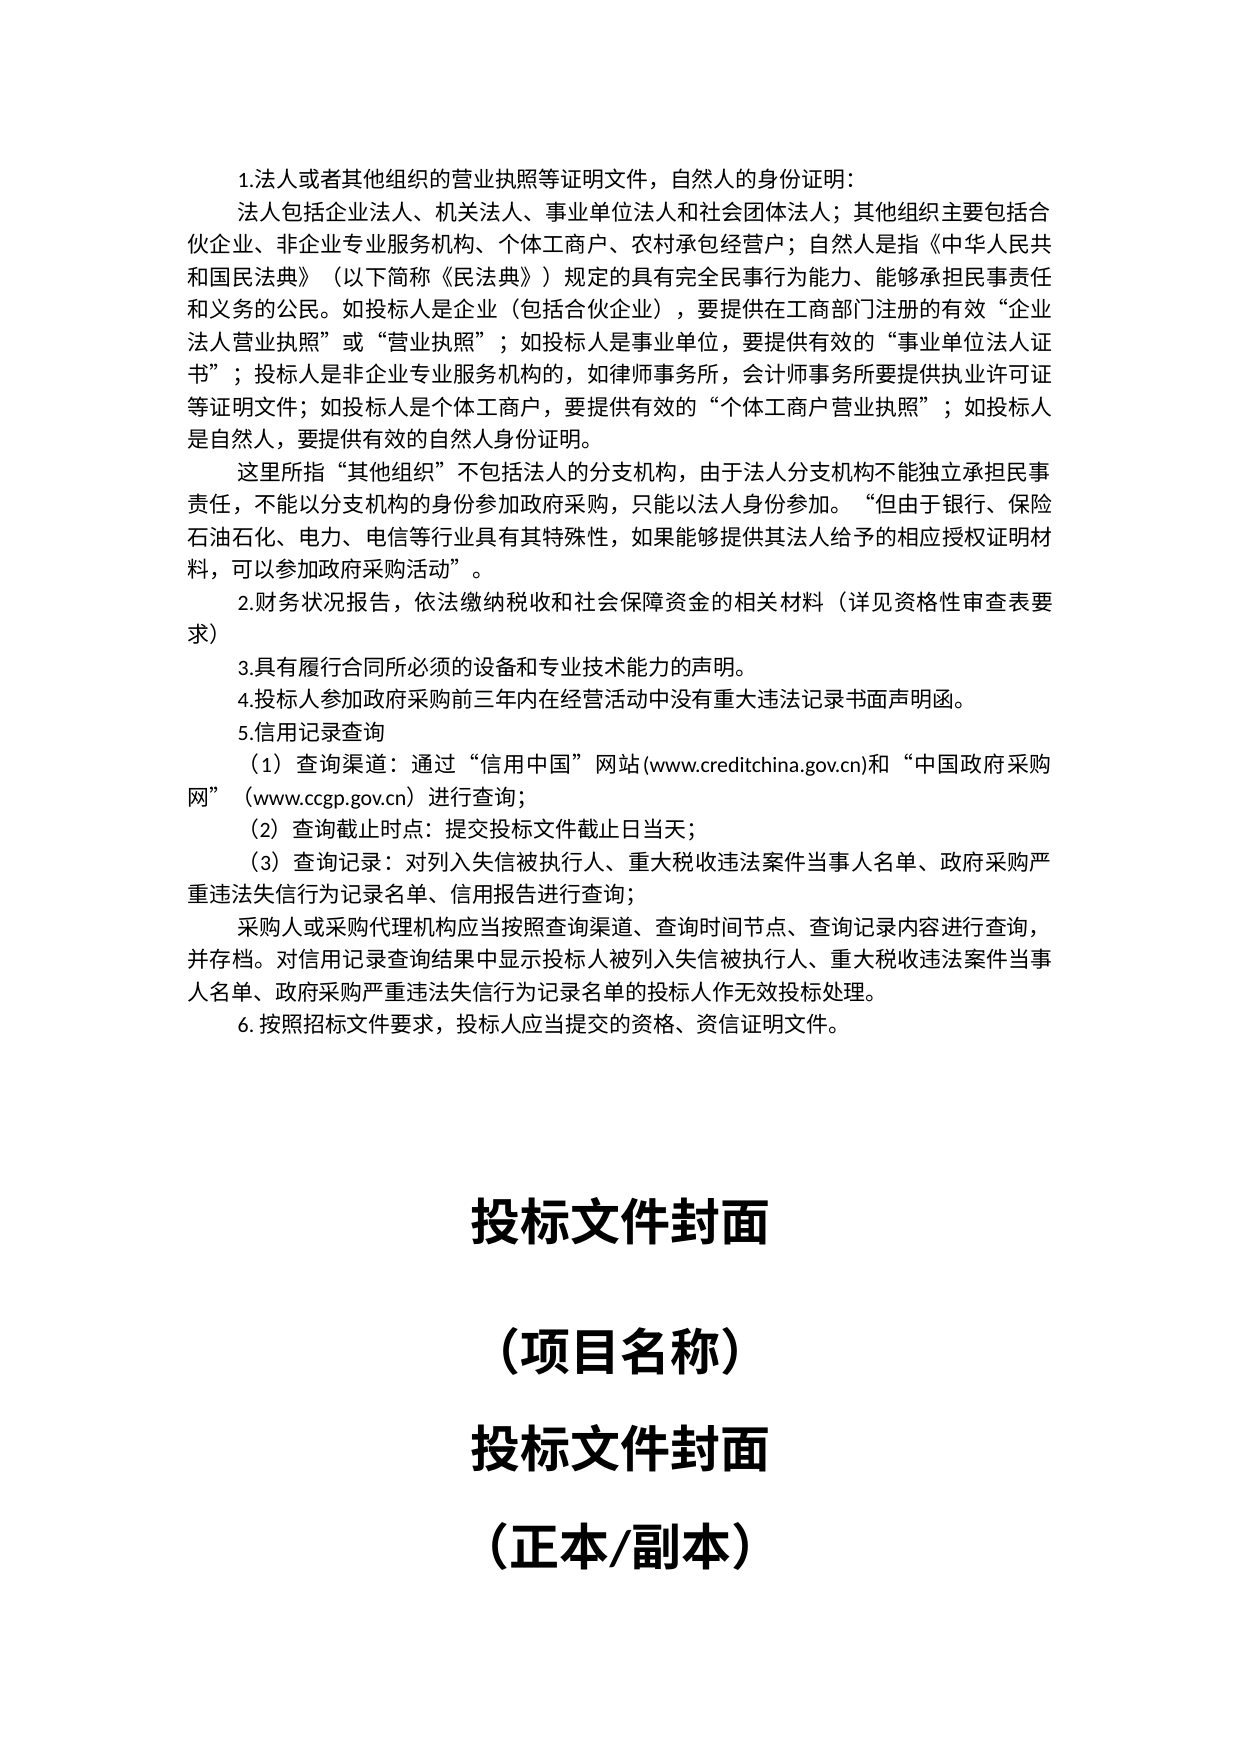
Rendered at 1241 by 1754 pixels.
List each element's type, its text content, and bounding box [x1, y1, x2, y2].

text （2）查询截止时点：提交投标文件截止日当天； [187, 812, 1053, 844]
text 5.信用记录查询 [187, 714, 1053, 747]
text 1.法人或者其他组织的营业执照等证明文件，自然人的身份证明： [187, 162, 1053, 194]
text 投标文件封面 [187, 1169, 1053, 1267]
text （3）查询记录：对列入失信被执行人、重大税收违法案件当事人名单、政府采购严重违法失信行为记录名单、信用报告进行查询； [187, 844, 1053, 909]
text 采购人或采购代理机构应当按照查询渠道、查询时间节点、查询记录内容进行查询，并存档。对信用记录查询结果中显示投标人被列入失信被执行人、重大税收违法案件当事人名单、政府采购严重违法失信行为记录名单的投标人作无效投标处理。 [187, 909, 1053, 1007]
text 4.投标人参加政府采购前三年内在经营活动中没有重大违法记录书面声明函。 [187, 682, 1053, 714]
text 法人包括企业法人、机关法人、事业单位法人和社会团体法人；其他组织主要包括合伙企业、非企业专业服务机构、个体工商户、农村承包经营户；自然人是指《中华人民共和国民法典》（以下简称《民法典》）规定的具有完全民事行为能力、能够承担民事责任和义务的公民。如投标人是企业（包括合伙企业），要提供在工商部门注册的有效“企业法人营业执照”或“营业执照”；如投标人是事业单位，要提供有效的“事业单位法人证书”；投标人是非企业专业服务机构的，如律师事务所，会计师事务所要提供执业许可证等证明文件；如投标人是个体工商户，要提供有效的“个体工商户营业执照”；如投标人是自然人，要提供有效的自然人身份证明。 [187, 194, 1053, 454]
text 2.财务状况报告，依法缴纳税收和社会保障资金的相关材料（详见资格性审查表要求） [187, 584, 1053, 649]
text （项目名称） [187, 1299, 1053, 1397]
text （正本/副本） [187, 1494, 1053, 1592]
text （1）查询渠道：通过“信用中国”网站(www.creditchina.gov.cn)和“中国政府采购网”（www.ccgp.gov.cn）进行查询； [187, 747, 1053, 812]
text 投标文件封面 [187, 1397, 1053, 1494]
text 6. 按照招标文件要求，投标人应当提交的资格、资信证明文件。 [187, 1007, 1053, 1039]
text 3.具有履行合同所必须的设备和专业技术能力的声明。 [187, 649, 1053, 682]
text 这里所指“其他组织”不包括法人的分支机构，由于法人分支机构不能独立承担民事责任，不能以分支机构的身份参加政府采购，只能以法人身份参加。“但由于银行、保险、石油石化、电力、电信等行业具有其特殊性，如果能够提供其法人给予的相应授权证明材料，可以参加政府采购活动”。 [187, 454, 1053, 584]
